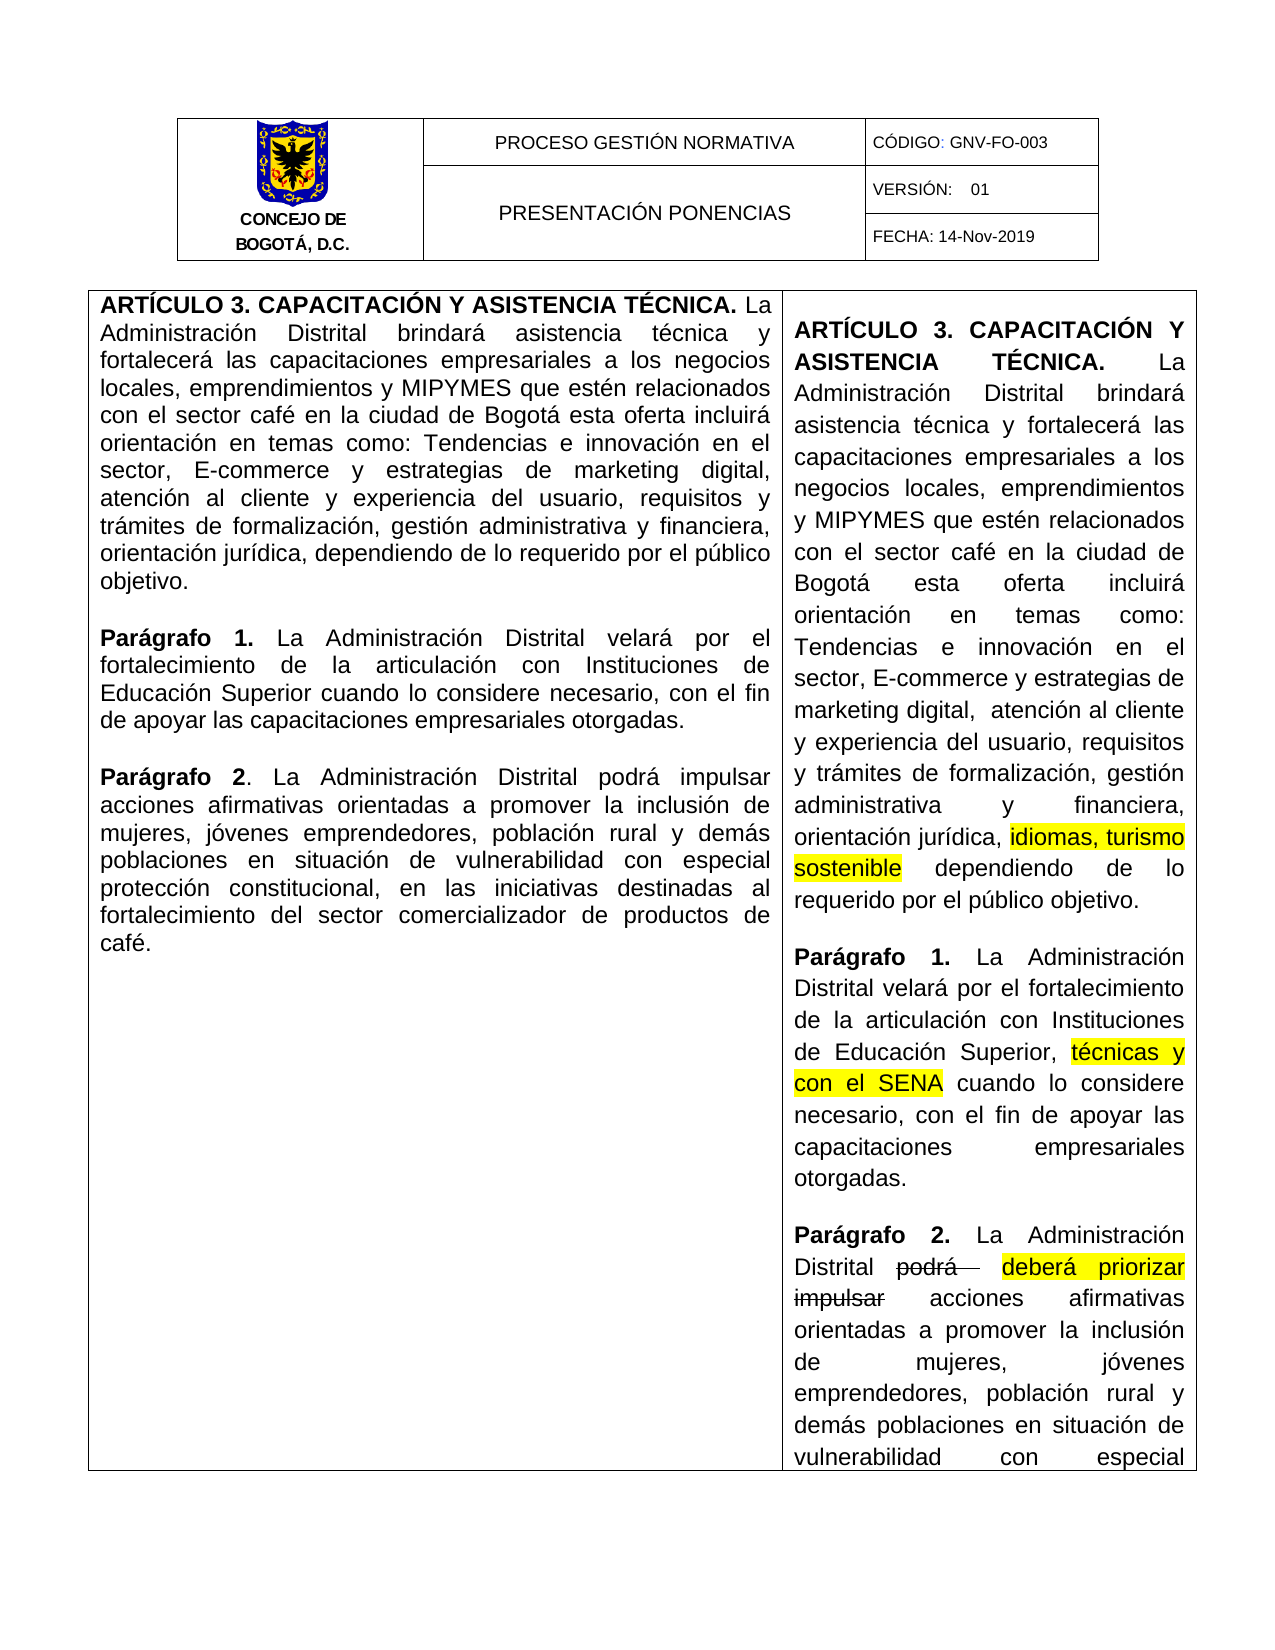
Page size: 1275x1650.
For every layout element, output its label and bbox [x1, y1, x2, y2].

table_cell [89, 291, 782, 1470]
table_cell [783, 291, 1196, 1470]
